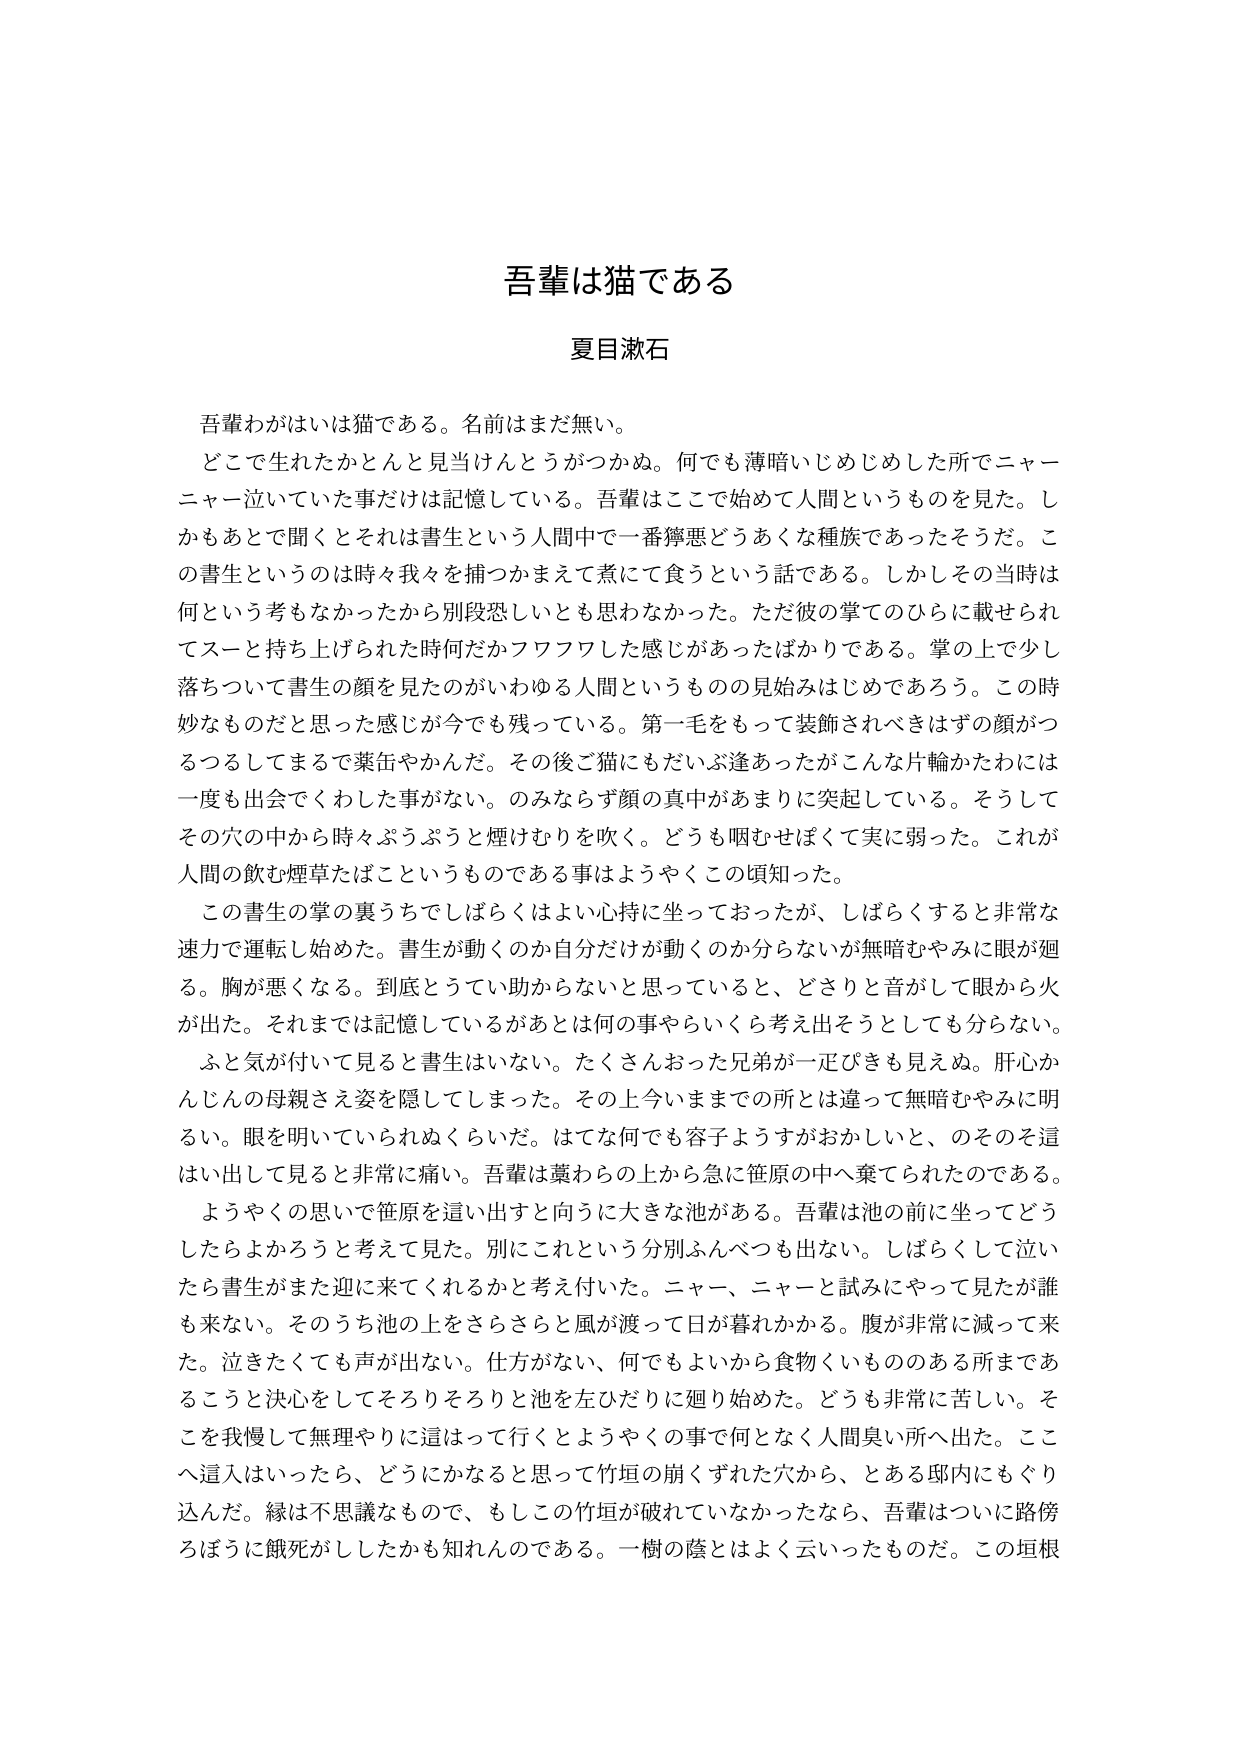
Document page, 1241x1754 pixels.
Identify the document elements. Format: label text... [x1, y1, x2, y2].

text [177, 1192, 1063, 1567]
subtitle 夏目漱石 [177, 329, 1063, 367]
text どこで生れたかとんと見当けんとうがつかぬ。何でも薄暗いじめじめした所でニャーニャー泣いていた事だけは記憶している。吾輩はここで始めて人間というものを見た。しかもあとで聞くとそれは書生という人間中で一番獰悪どうあくな種族であったそうだ。この書生というのは時々我々を捕つかまえて煮にて食うという話である。しかしその当時は何という考もなかったから別段恐しいとも思わなかった。ただ彼の掌てのひらに載せられてスーと持ち上げられた時何だかフワフワした感じがあったばかりである。掌の上で少し落ちついて書生の顔を見たのがいわゆる人間というものの見始みはじめであろう。この時妙なものだと思った感じが今でも残っている。第一毛をもって装飾されべきはずの顔がつるつるしてまるで薬缶やかんだ。その後ご猫にもだいぶ逢あったがこんな片輪かたわには一度も出会でくわした事がない。のみならず顔の真中があまりに突起している。そうしてその穴の中から時々ぷうぷうと煙けむりを吹く。どうも咽むせぽくて実に弱った。これが人間の飲む煙草たばこというものである事はようやくこの頃知った。 [177, 442, 1063, 892]
text ふと気が付いて見ると書生はいない。たくさんおった兄弟が一疋ぴきも見えぬ。肝心かんじんの母親さえ姿を隠してしまった。その上今いままでの所とは違って無暗むやみに明るい。眼を明いていられぬくらいだ。はてな何でも容子ようすがおかしいと、のそのそ這はい出して見ると非常に痛い。吾輩は藁わらの上から急に笹原の中へ棄てられたのである。 [177, 1042, 1063, 1192]
title 吾輩は猫である [177, 242, 1063, 317]
text この書生の掌の裏うちでしばらくはよい心持に坐っておったが、しばらくすると非常な速力で運転し始めた。書生が動くのか自分だけが動くのか分らないが無暗むやみに眼が廻る。胸が悪くなる。到底とうてい助からないと思っていると、どさりと音がして眼から火が出た。それまでは記憶しているがあとは何の事やらいくら考え出そうとしても分らない。 [177, 892, 1063, 1042]
text 吾輩わがはいは猫である。名前はまだ無い。 [177, 404, 1063, 442]
